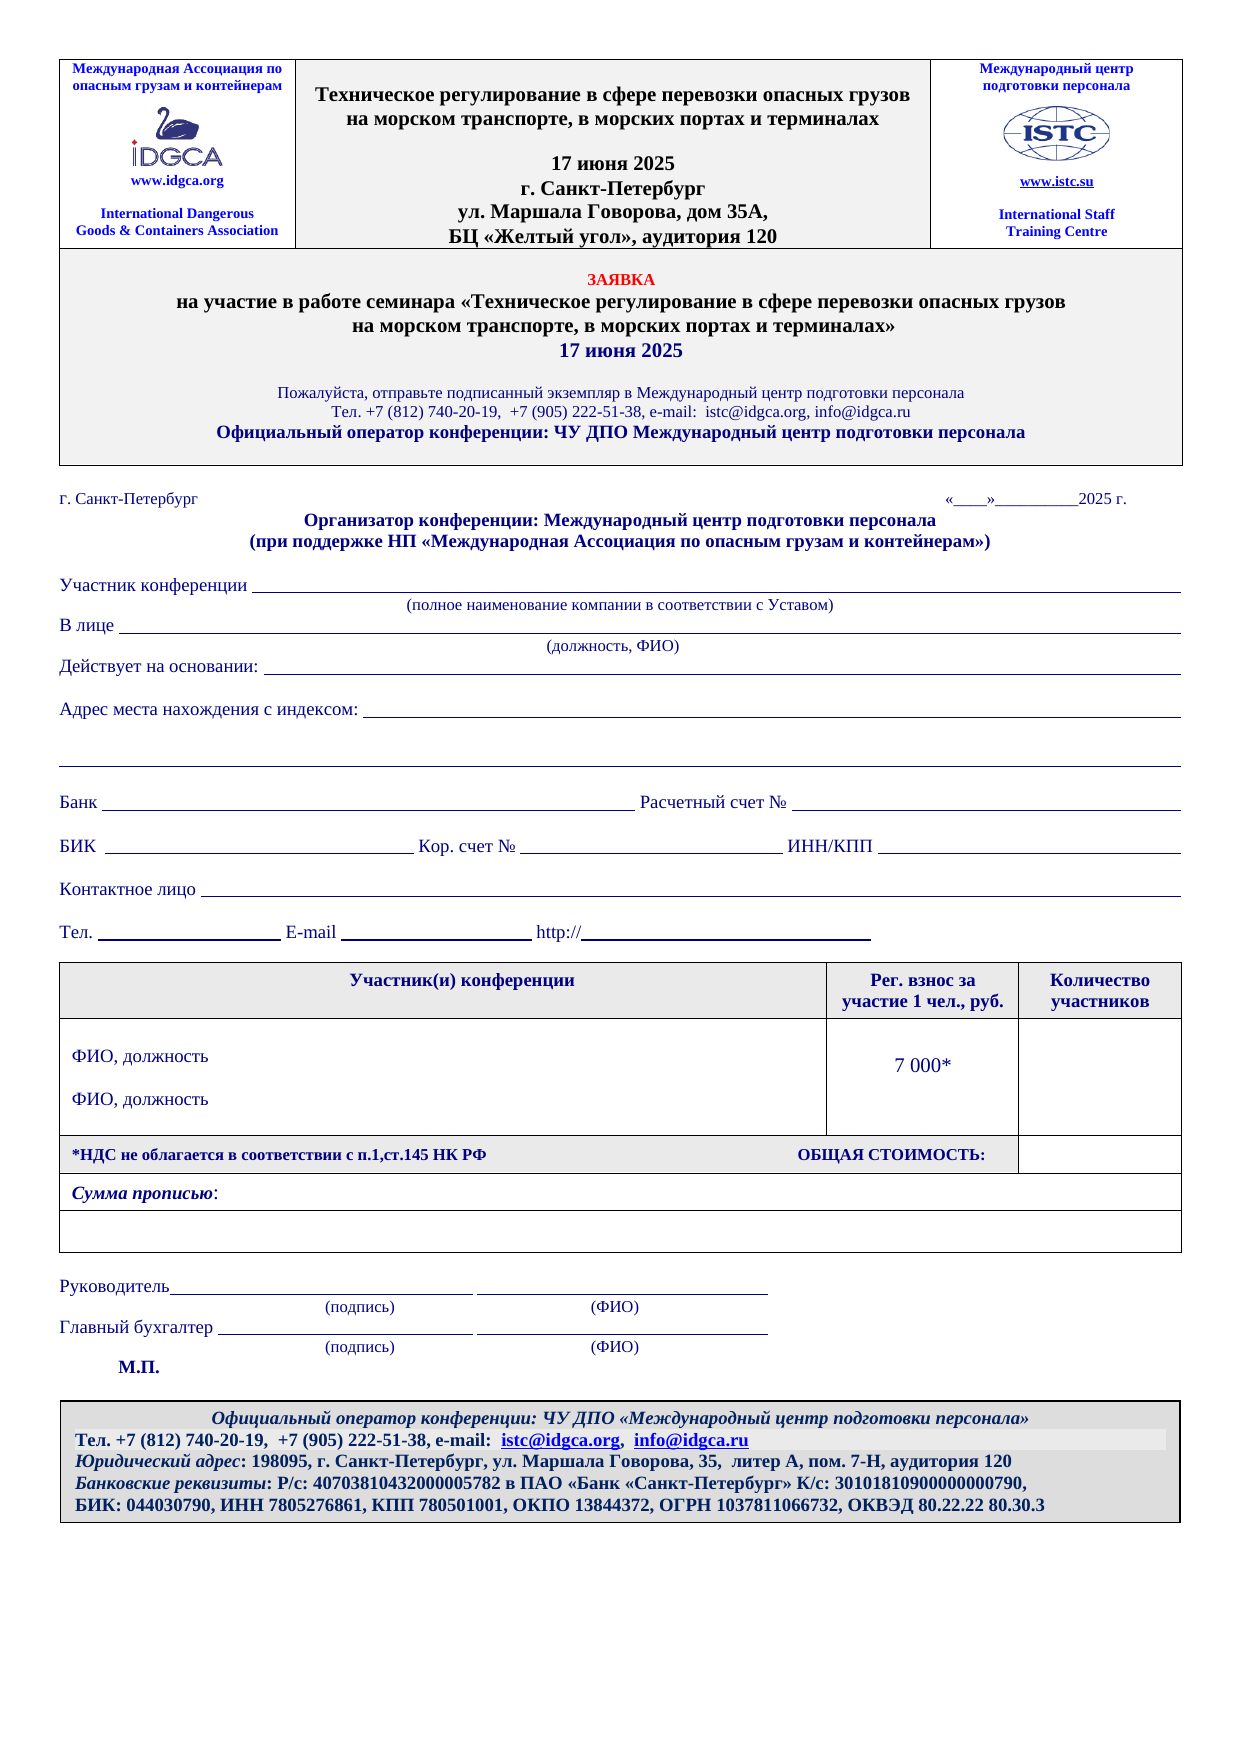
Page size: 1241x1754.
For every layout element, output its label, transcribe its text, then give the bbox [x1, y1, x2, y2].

text М.П. [118, 1356, 1219, 1378]
text (при поддержке НП «Международная Ассоциация по опасным грузам и контейнерам») [59, 530, 1181, 552]
table_header Международный центр подготовки персонала www.istc.su International Staff Training Centre [931, 60, 1182, 248]
picture [1003, 106, 1110, 161]
table_cell Сумма прописью: [60, 1174, 1181, 1210]
table_header Количество участников [1019, 963, 1181, 1018]
text В лице [59, 614, 1219, 636]
table_cell ЗАЯВКА на участие в работе семинара «Техническое регулирование в сфере перевозки опасных грузов на морском транспорте, в морских портах и терминалах» 17 июня 2025 Пожалуйста, отправьте подписанный экземпляр в Международный центр подготовки персонала Тел. +7 (812) 740-20-19, +7 (905) 222-51-38, e-mail: istc@idgca.org, info@idgca.ru Официальный оператор конференции: ЧУ ДПО Международный центр подготовки персонала [60, 249, 1182, 464]
table_header Рег. взнос за участие 1 чел., руб. [827, 963, 1018, 1018]
text (полное наименование компании в соответствии с Уставом) [59, 595, 1181, 614]
text Действует на основании: [59, 655, 1219, 676]
table_cell [1019, 1136, 1181, 1172]
text БИК Кор. счет № ИНН/КПП [59, 834, 1219, 856]
text Тел. E-mail http:// [59, 921, 1219, 942]
text Руководитель [59, 1275, 1219, 1296]
table_cell 7 000* [827, 1019, 1018, 1135]
table_cell [1019, 1019, 1181, 1135]
table_cell [60, 1211, 1181, 1252]
table_header Техническое регулирование в сфере перевозки опасных грузов на морском транспорте, в морских портах и терминалах 17 июня 2025 г. Санкт-Петербург ул. Маршала Говорова, дом 35А, БЦ «Желтый угол», аудитория 120 [296, 60, 930, 248]
text Организатор конференции: Международный центр подготовки персонала [59, 509, 1181, 530]
text Главный бухгалтер [59, 1316, 1219, 1337]
text Банк Расчетный счет № [59, 791, 1219, 813]
text (подпись) (ФИО) [59, 1296, 1219, 1316]
text г. Санкт-Петербург «____»__________2025 г. [59, 487, 1181, 509]
text (должность, ФИО) [546, 636, 1219, 655]
table_cell *НДС не облагается в соответствии с п.1,ст.145 НК РФ ОБЩАЯ СТОИМОСТЬ: [60, 1136, 1018, 1172]
table_header Международная Ассоциация по опасным грузам и контейнерам www.idgca.org International Dangerous Goods & Containers Association [60, 60, 295, 248]
text (подпись) (ФИО) [59, 1337, 1219, 1356]
table_cell ФИО, должность ФИО, должность [60, 1019, 826, 1135]
picture [131, 106, 223, 166]
text Контактное лицо [59, 878, 1219, 899]
text Адрес места нахождения с индексом: [59, 698, 1219, 719]
table_header Участник(и) конференции [60, 963, 826, 1018]
text Участник конференции [59, 573, 1219, 595]
